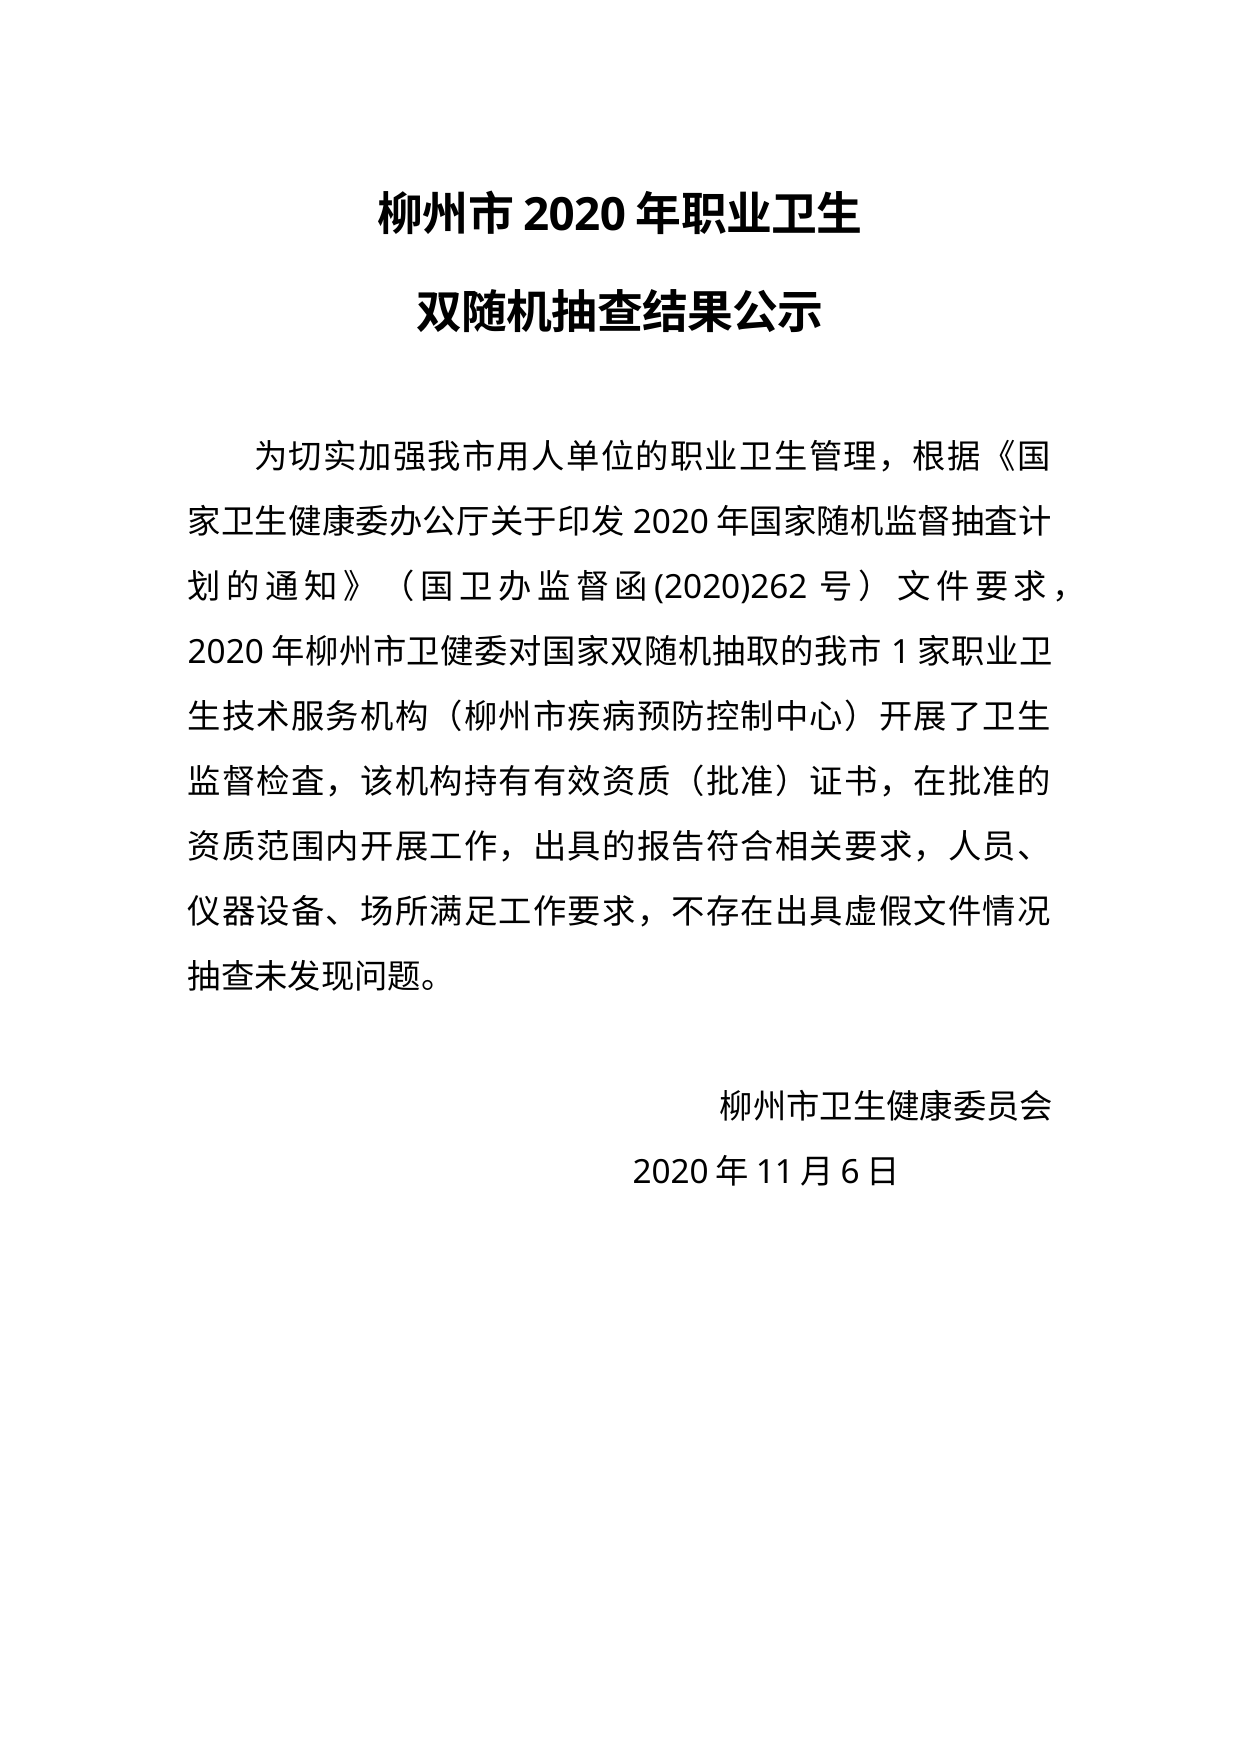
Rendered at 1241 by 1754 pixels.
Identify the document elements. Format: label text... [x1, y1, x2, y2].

text 为切实加强我市用人单位的职业卫生管理，根据《国家卫生健康委办公厅关于印发2020年国家随机监督抽査计划的通知》（国卫办监督函(2020)262号）文件要求，2020年柳州市卫健委对国家双随机抽取的我市1家职业卫生技术服务机构（柳州市疾病预防控制中心）开展了卫生监督检査，该机构持有有效资质（批准）证书，在批准的资质范围内开展工作，出具的报告符合相关要求，人员、仪器设备、场所满足工作要求，不存在出具虚假文件情况。抽查未发现问题。 [187, 422, 1053, 1007]
text 柳州市2020年职业卫生 [187, 162, 1053, 259]
text 柳州市卫生健康委员会 [187, 1072, 1053, 1137]
text 2020年11月6日 [187, 1137, 1053, 1202]
text 双随机抽查结果公示 [187, 259, 1053, 357]
